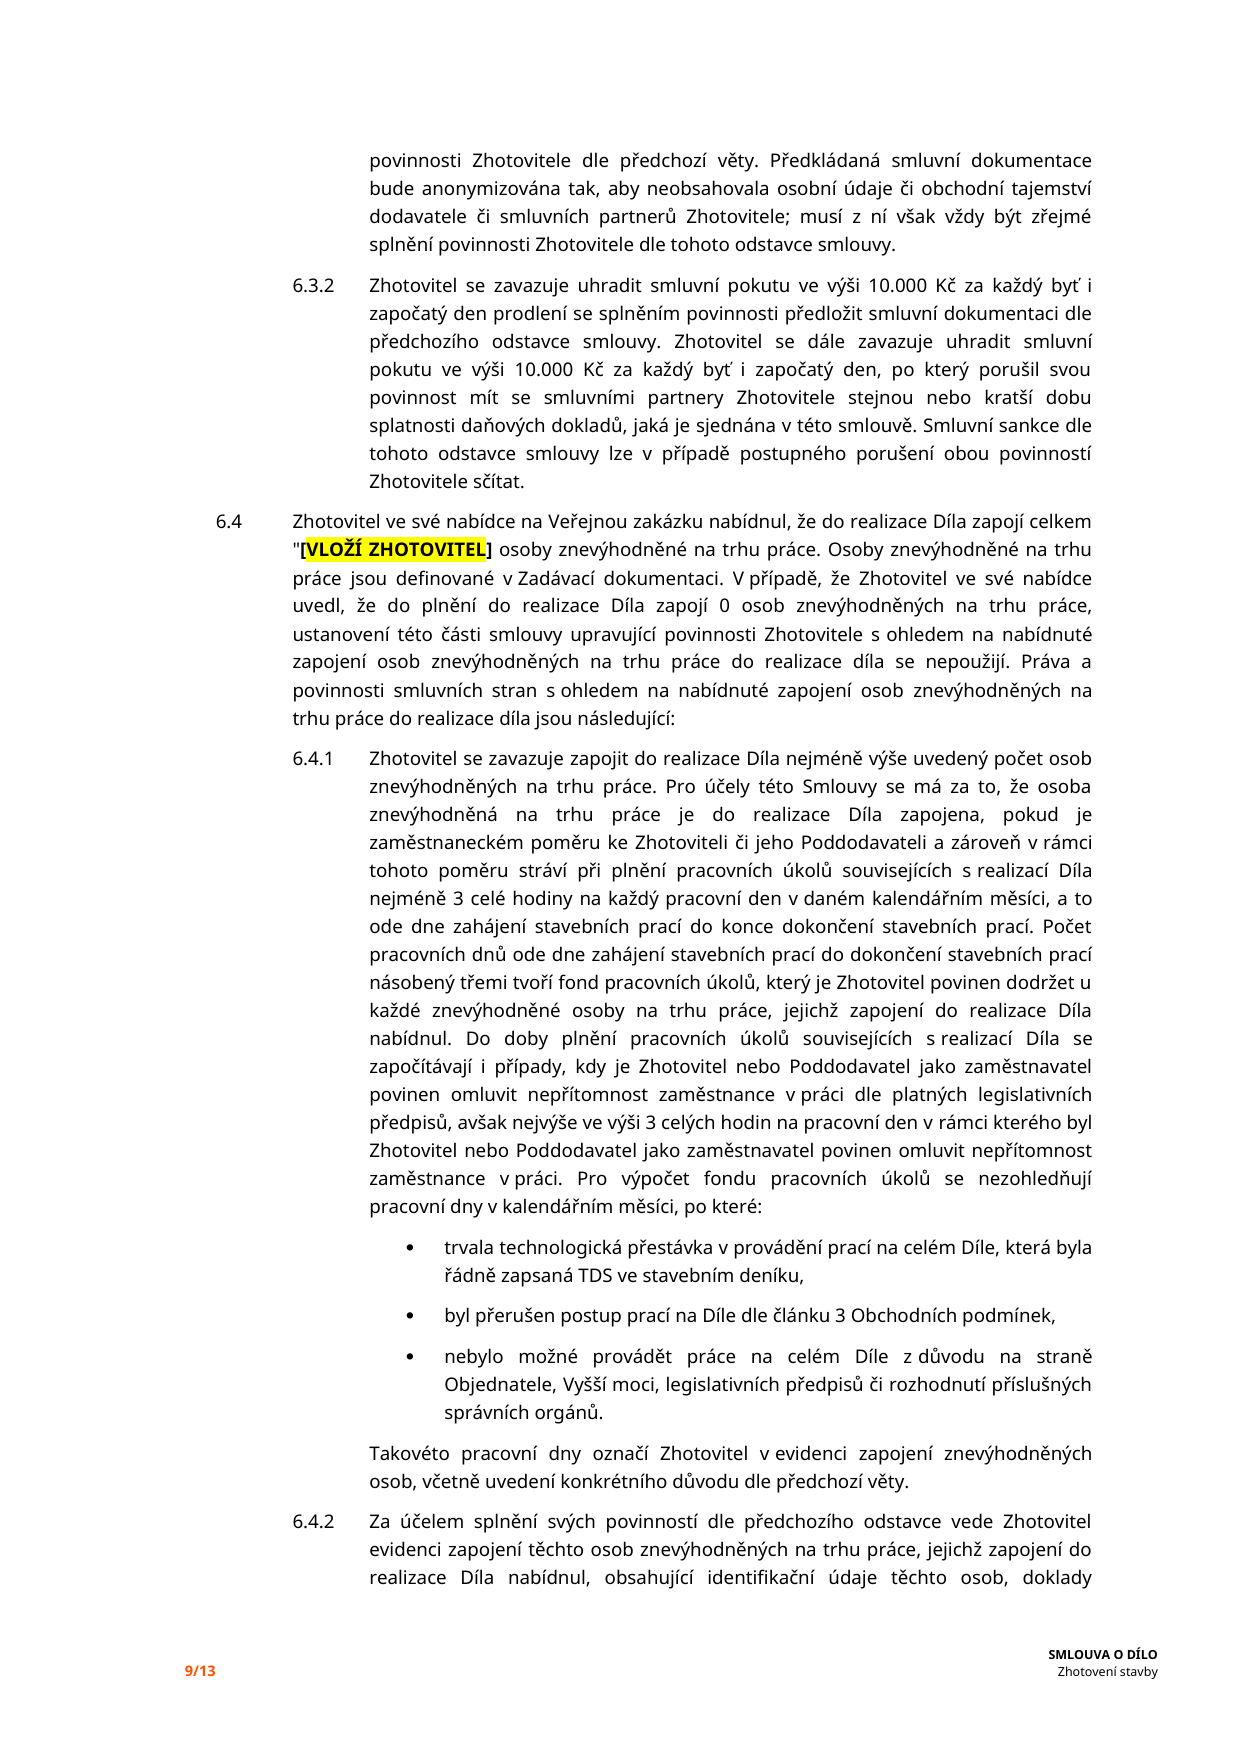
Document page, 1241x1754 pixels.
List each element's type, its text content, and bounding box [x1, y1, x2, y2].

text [292, 147, 1093, 257]
text Zhotovitel ve své nabídce na Veřejnou zakázku nabídnul, že do realizace Díla zapojí celkem "[VLOŽÍ ZHOTOVITEL] osoby znevýhodněné na trhu práce. Osoby znevýhodněné na trhu práce jsou definované v Zadávací dokumentaci. V případě, že Zhotovitel ve své nabídce uvedl, že do plnění do realizace Díla zapojí 0 osob znevýhodněných na trhu práce, ustanovení této části smlouvy upravující povinnosti Zhotovitele s ohledem na nabídnuté zapojení osob znevýhodněných na trhu práce do realizace díla se nepoužijí. Práva a povinnosti smluvních stran s ohledem na nabídnuté zapojení osob znevýhodněných na trhu práce do realizace díla jsou následující: [216, 509, 1093, 730]
list byl přerušen postup prací na Díle dle článku 3 Obchodních podmínek, [407, 1303, 1093, 1328]
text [292, 1508, 1093, 1590]
list trvala technologická přestávka v provádění prací na celém Díle, která byla řádně zapsaná TDS ve stavebním deníku, [407, 1234, 1093, 1288]
list Zhotovitel se zavazuje zapojit do realizace Díla nejméně výše uvedený počet osob znevýhodněných na trhu práce. Pro účely této Smlouvy se má za to, že osoba znevýhodněná na trhu práce je do realizace Díla zapojena, pokud je zaměstnaneckém poměru ke Zhotoviteli či jeho Poddodavateli a zároveň v rámci tohoto poměru stráví při plnění pracovních úkolů souvisejících s realizací Díla nejméně 3 celé hodiny na každý pracovní den v daném kalendářním měsíci, a to ode dne zahájení stavebních prací do konce dokončení stavebních prací. Počet pracovních dnů ode dne zahájení stavebních prací do dokončení stavebních prací násobený třemi tvoří fond pracovních úkolů, který je Zhotovitel povinen dodržet u každé znevýhodněné osoby na trhu práce, jejichž zapojení do realizace Díla nabídnul. Do doby plnění pracovních úkolů souvisejících s realizací Díla se započítávají i případy, kdy je Zhotovitel nebo Poddodavatel jako zaměstnavatel povinen omluvit nepřítomnost zaměstnance v práci dle platných legislativních předpisů, avšak nejvýše ve výši 3 celých hodin na pracovní den v rámci kterého byl Zhotovitel nebo Poddodavatel jako zaměstnavatel povinen omluvit nepřítomnost zaměstnance v práci. Pro výpočet fondu pracovních úkolů se nezohledňují pracovní dny v kalendářním měsíci, po které: [292, 745, 1093, 1219]
list nebylo možné provádět práce na celém Díle z důvodu na straně Objednatele, Vyšší moci, legislativních předpisů či rozhodnutí příslušných správních orgánů. [407, 1343, 1093, 1425]
text Zhotovitel se zavazuje uhradit smluvní pokutu ve výši 10.000 Kč za každý byť i započatý den prodlení se splněním povinnosti předložit smluvní dokumentaci dle předchozího odstavce smlouvy. Zhotovitel se dále zavazuje uhradit smluvní pokutu ve výši 10.000 Kč za každý byť i započatý den, po který porušil svou povinnost mít se smluvními partnery Zhotovitele stejnou nebo kratší dobu splatnosti daňových dokladů, jaká je sjednána v této smlouvě. Smluvní sankce dle tohoto odstavce smlouvy lze v případě postupného porušení obou povinností Zhotovitele sčítat. [292, 272, 1093, 494]
list Takovéto pracovní dny označí Zhotovitel v evidenci zapojení znevýhodněných osob, včetně uvedení konkrétního důvodu dle předchozí věty. [369, 1440, 1093, 1493]
